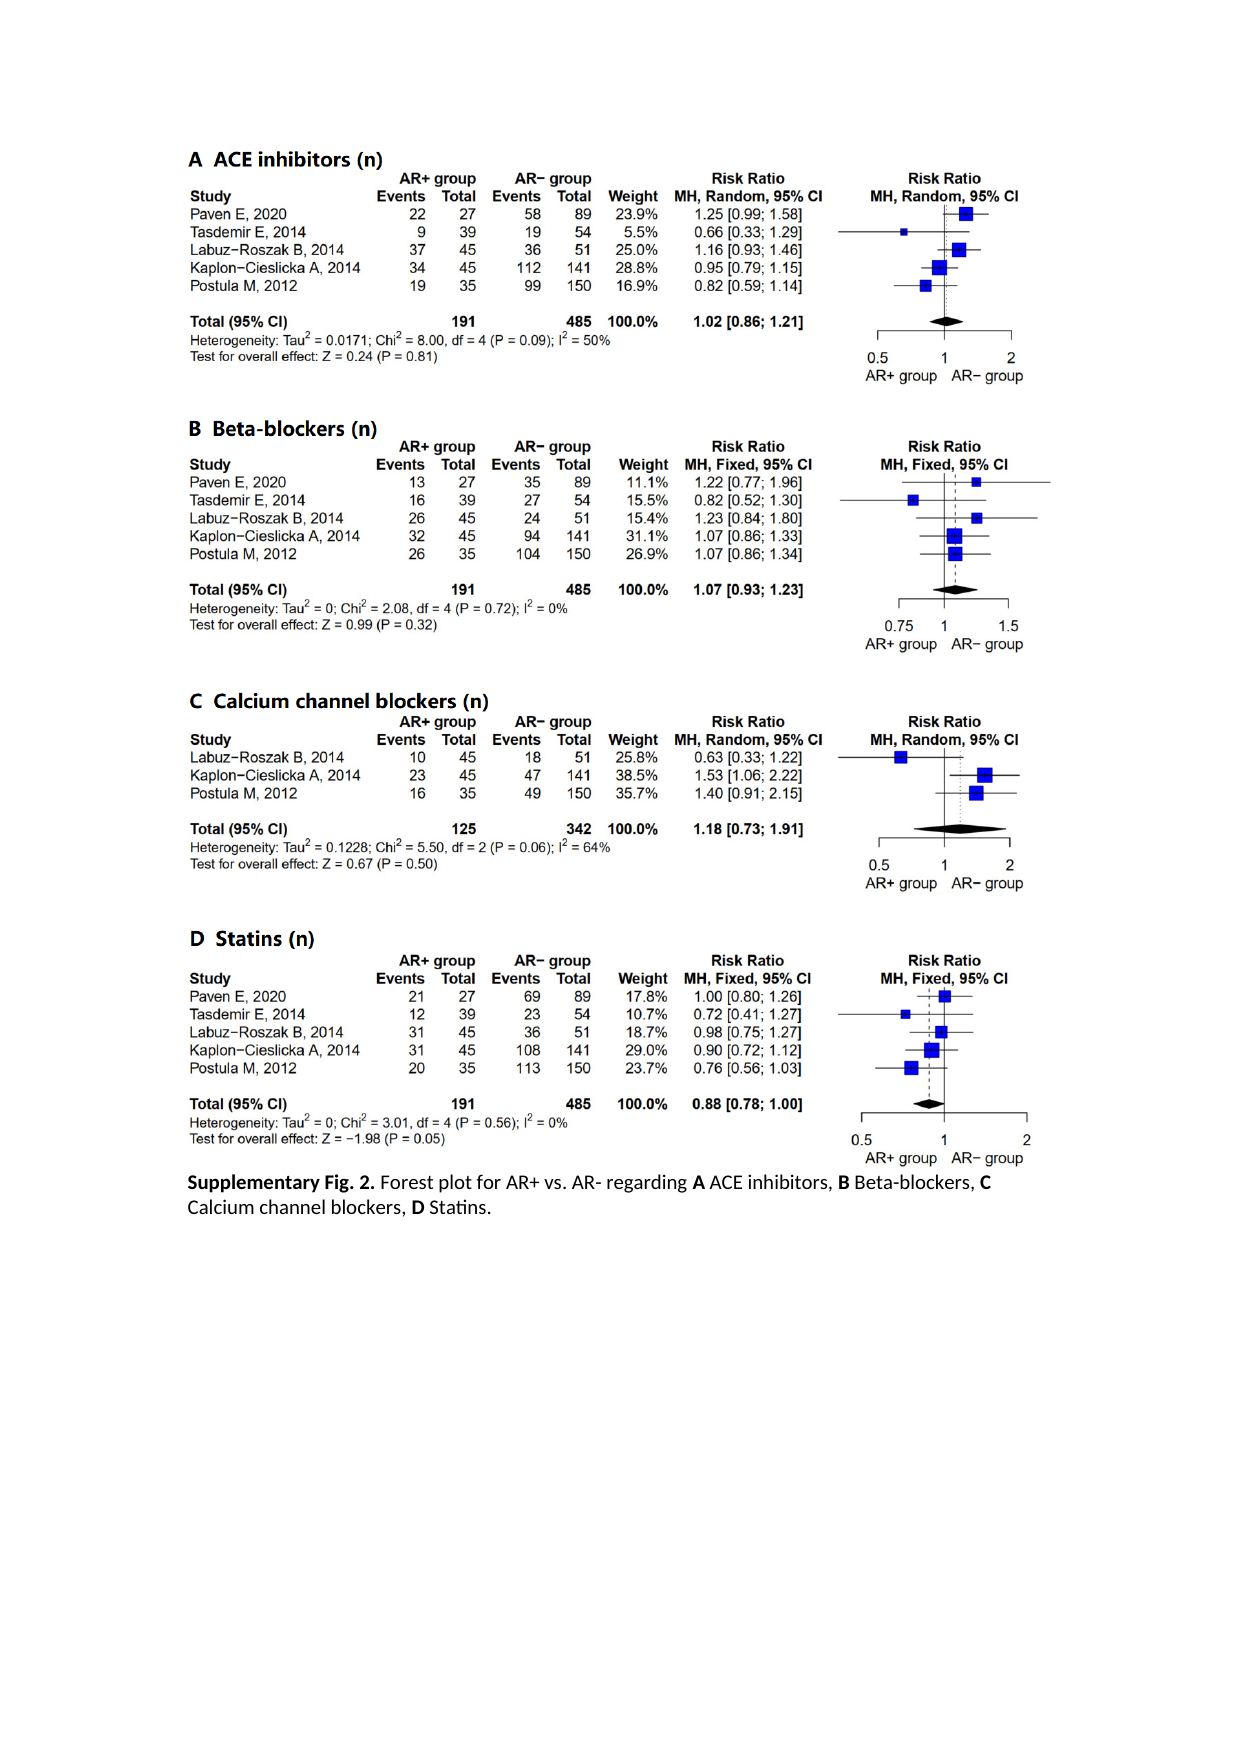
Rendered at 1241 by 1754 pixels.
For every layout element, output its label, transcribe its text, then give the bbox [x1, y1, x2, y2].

text Supplementary Fig. 2. Forest plot for AR+ vs. AR- regarding A ACE inhibitors, B Beta-blockers, C Calcium channel blockers, D Statins. [187, 1169, 1053, 1220]
picture [187, 150, 1053, 1169]
